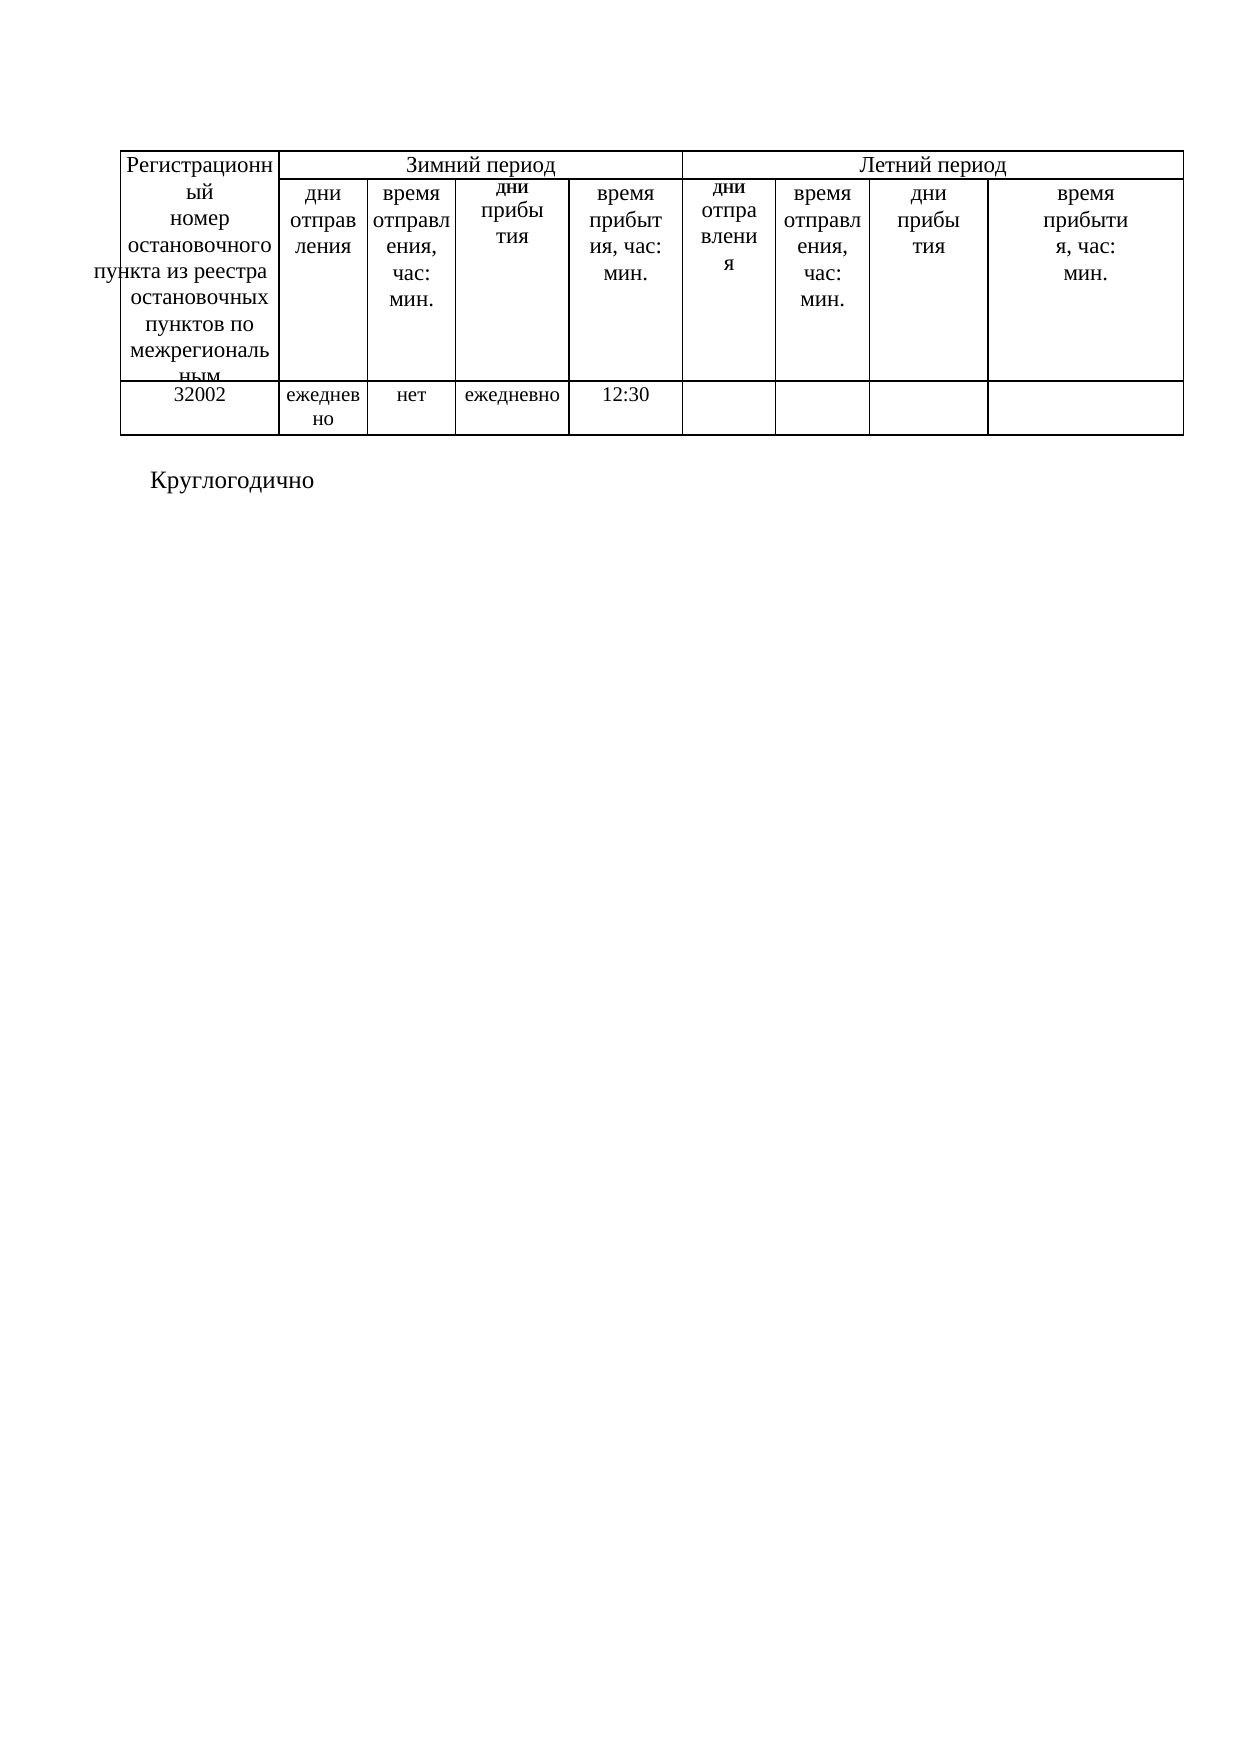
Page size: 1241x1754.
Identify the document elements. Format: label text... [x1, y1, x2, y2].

table_cell [989, 382, 1183, 434]
table_cell ежедневно [280, 382, 367, 434]
table_cell ежедневно [456, 382, 568, 434]
table_cell время прибыт ия, час: мин. [570, 180, 682, 380]
table_cell [776, 382, 869, 434]
table_cell дни отправ ления [280, 180, 367, 380]
table_cell [870, 382, 987, 434]
table_cell 32002 [121, 382, 278, 434]
table_header Регистрационный номер остановочного пункта из реестра остановочных пунктов по межрегиональным маршрутам регулярных перевозок [121, 152, 278, 380]
table_cell ДНИ отпра влени я [683, 180, 775, 380]
table_cell нет [368, 382, 455, 434]
table_cell ДНИ прибы тия [456, 180, 568, 380]
table_header Зимний период [280, 152, 682, 178]
table_cell время прибыти я, час: мин. [989, 180, 1183, 380]
table_cell время отправл ения, час: мин. [776, 180, 869, 380]
text Круглогодично [150, 465, 1090, 493]
table_cell 12:30 [570, 382, 682, 434]
table_cell дни прибы тия [870, 180, 987, 380]
table_cell время отправл ения, час: мин. [368, 180, 455, 380]
table_header Летний период [683, 152, 1183, 178]
table_cell [683, 382, 775, 434]
